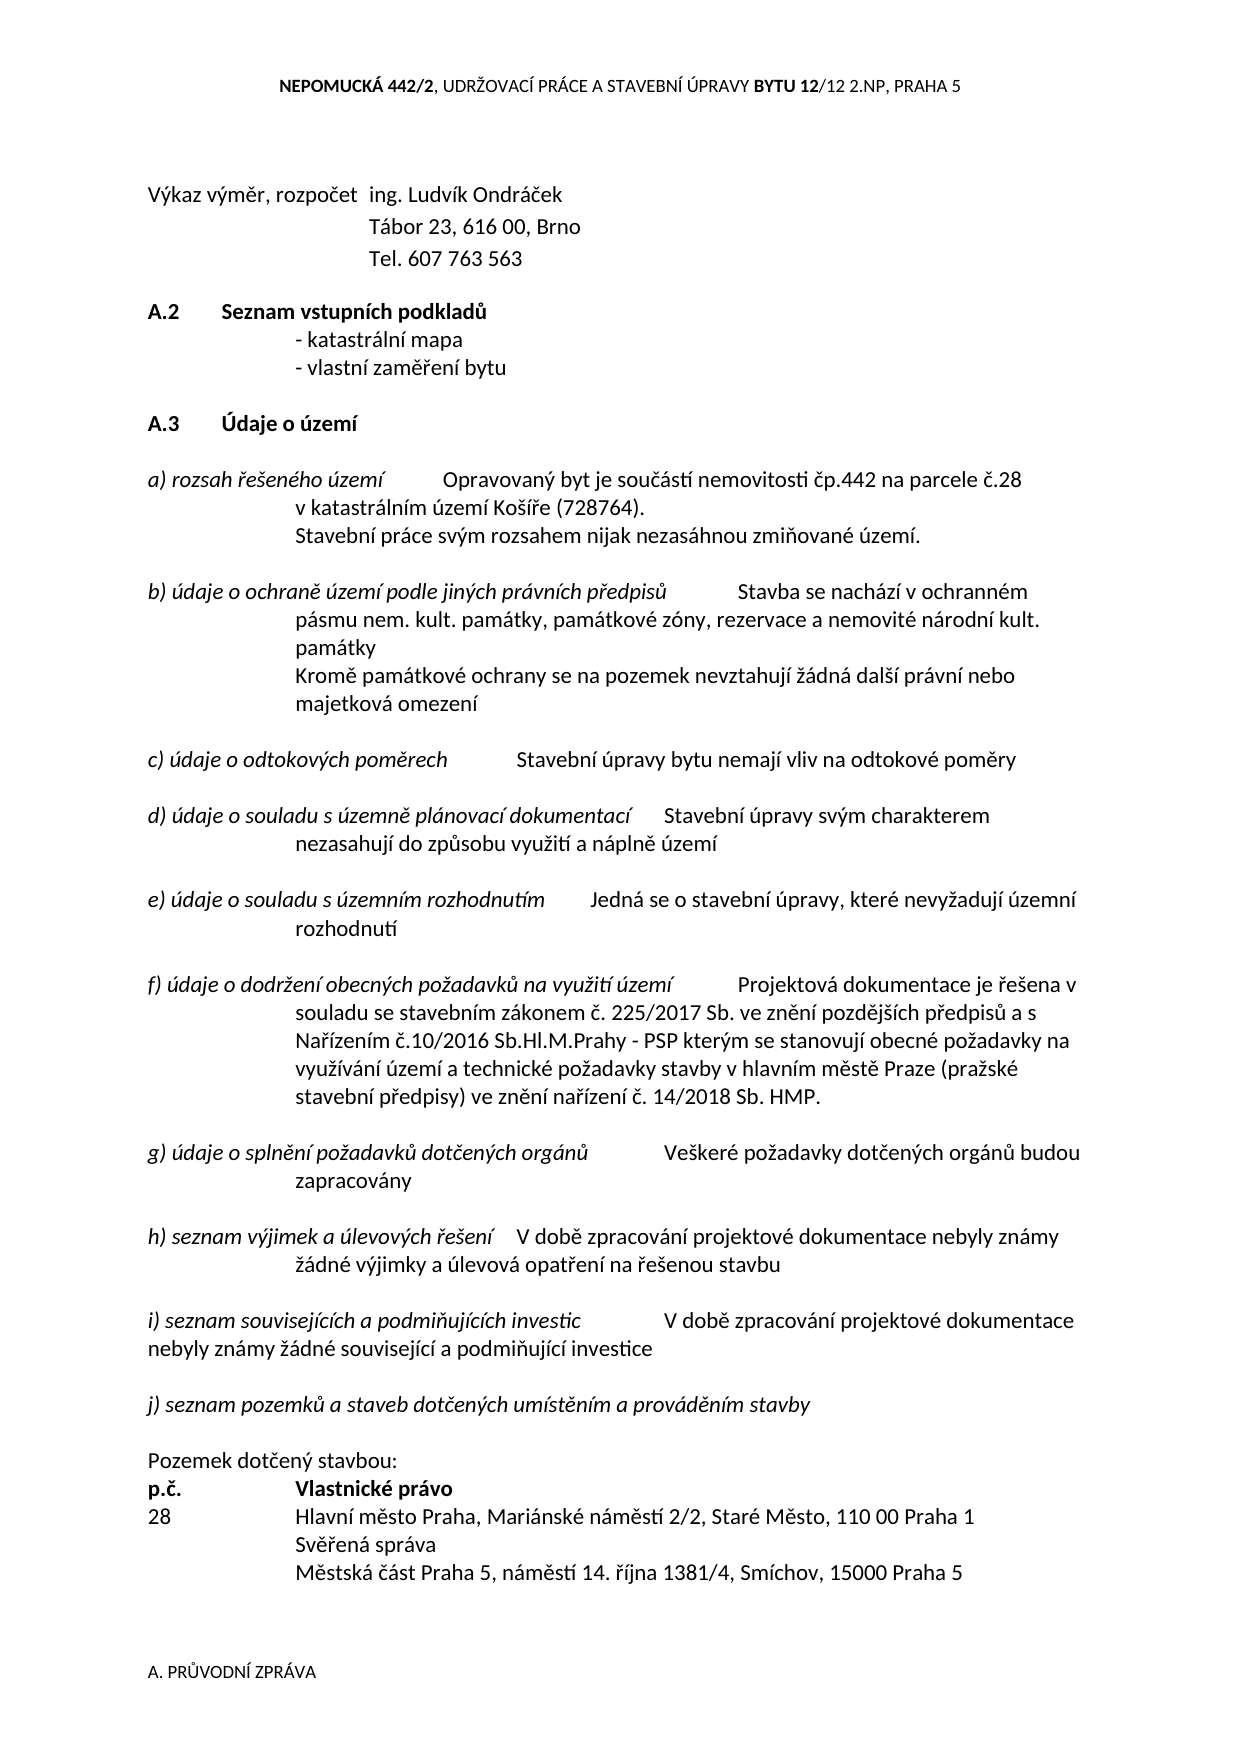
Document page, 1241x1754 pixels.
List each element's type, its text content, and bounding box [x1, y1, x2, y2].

text - katastrální mapa [148, 325, 1093, 353]
text - vlastní zaměření bytu [148, 353, 1093, 381]
text a) rozsah řešeného území Opravovaný byt je součástí nemovitosti čp.442 na parcele č.28 v katastrálním území Košíře (728764). [148, 465, 1093, 521]
text Výkaz výměr, rozpočet ing. Ludvík Ondráček [148, 180, 1093, 208]
text e) údaje o souladu s územním rozhodnutím Jedná se o stavební úpravy, které nevyžadují územní rozhodnutí [148, 886, 1093, 942]
text h) seznam výjimek a úlevových řešení V době zpracování projektové dokumentace nebyly známy žádné výjimky a úlevová opatření na řešenou stavbu [148, 1222, 1093, 1306]
text p.č. Vlastnické právo [148, 1474, 1093, 1502]
text c) údaje o odtokových poměrech Stavební úpravy bytu nemají vliv na odtokové poměry [148, 746, 1093, 802]
text f) údaje o dodržení obecných požadavků na využití území Projektová dokumentace je řešena v souladu se stavebním zákonem č. 225/2017 Sb. ve znění pozdějších předpisů a s Nařízením č.10/2016 Sb.Hl.M.Prahy - PSP kterým se stanovují obecné požadavky na využívání území a technické požadavky stavby v hlavním městě Praze (pražské stavební předpisy) ve znění nařízení č. 14/2018 Sb. HMP. [148, 970, 1093, 1110]
text Tel. 607 763 563 [148, 244, 1093, 272]
text Svěřená správa [148, 1530, 1093, 1558]
text j) seznam pozemků a staveb dotčených umístěním a prováděním stavby [148, 1390, 1093, 1418]
text b) údaje o ochraně území podle jiných právních předpisů Stavba se nachází v ochranném pásmu nem. kult. památky, památkové zóny, rezervace a nemovité národní kult. památky [148, 577, 1093, 661]
text Pozemek dotčený stavbou: [148, 1446, 1093, 1474]
text 28 Hlavní město Praha, Mariánské náměstí 2/2, Staré Město, 110 00 Praha 1 [148, 1502, 1093, 1530]
text Tábor 23, 616 00, Brno [148, 212, 1093, 240]
text g) údaje o splnění požadavků dotčených orgánů Veškeré požadavky dotčených orgánů budou zapracovány [148, 1138, 1093, 1194]
text Stavební práce svým rozsahem nijak nezasáhnou zmiňované území. [295, 521, 1093, 577]
text A.2 Seznam vstupních podkladů [148, 297, 1093, 325]
text i) seznam souvisejících a podmiňujících investic V době zpracování projektové dokumentace nebyly známy žádné související a podmiňující investice [148, 1306, 1093, 1362]
text A.3 Údaje o území [148, 409, 1093, 437]
text d) údaje o souladu s územně plánovací dokumentací Stavební úpravy svým charakterem nezasahují do způsobu využití a náplně území [148, 802, 1093, 858]
text Městská část Praha 5, náměstí 14. října 1381/4, Smíchov, 15000 Praha 5 [148, 1558, 1093, 1586]
text Kromě památkové ochrany se na pozemek nevztahují žádná další právní nebo majetková omezení [148, 661, 1093, 717]
